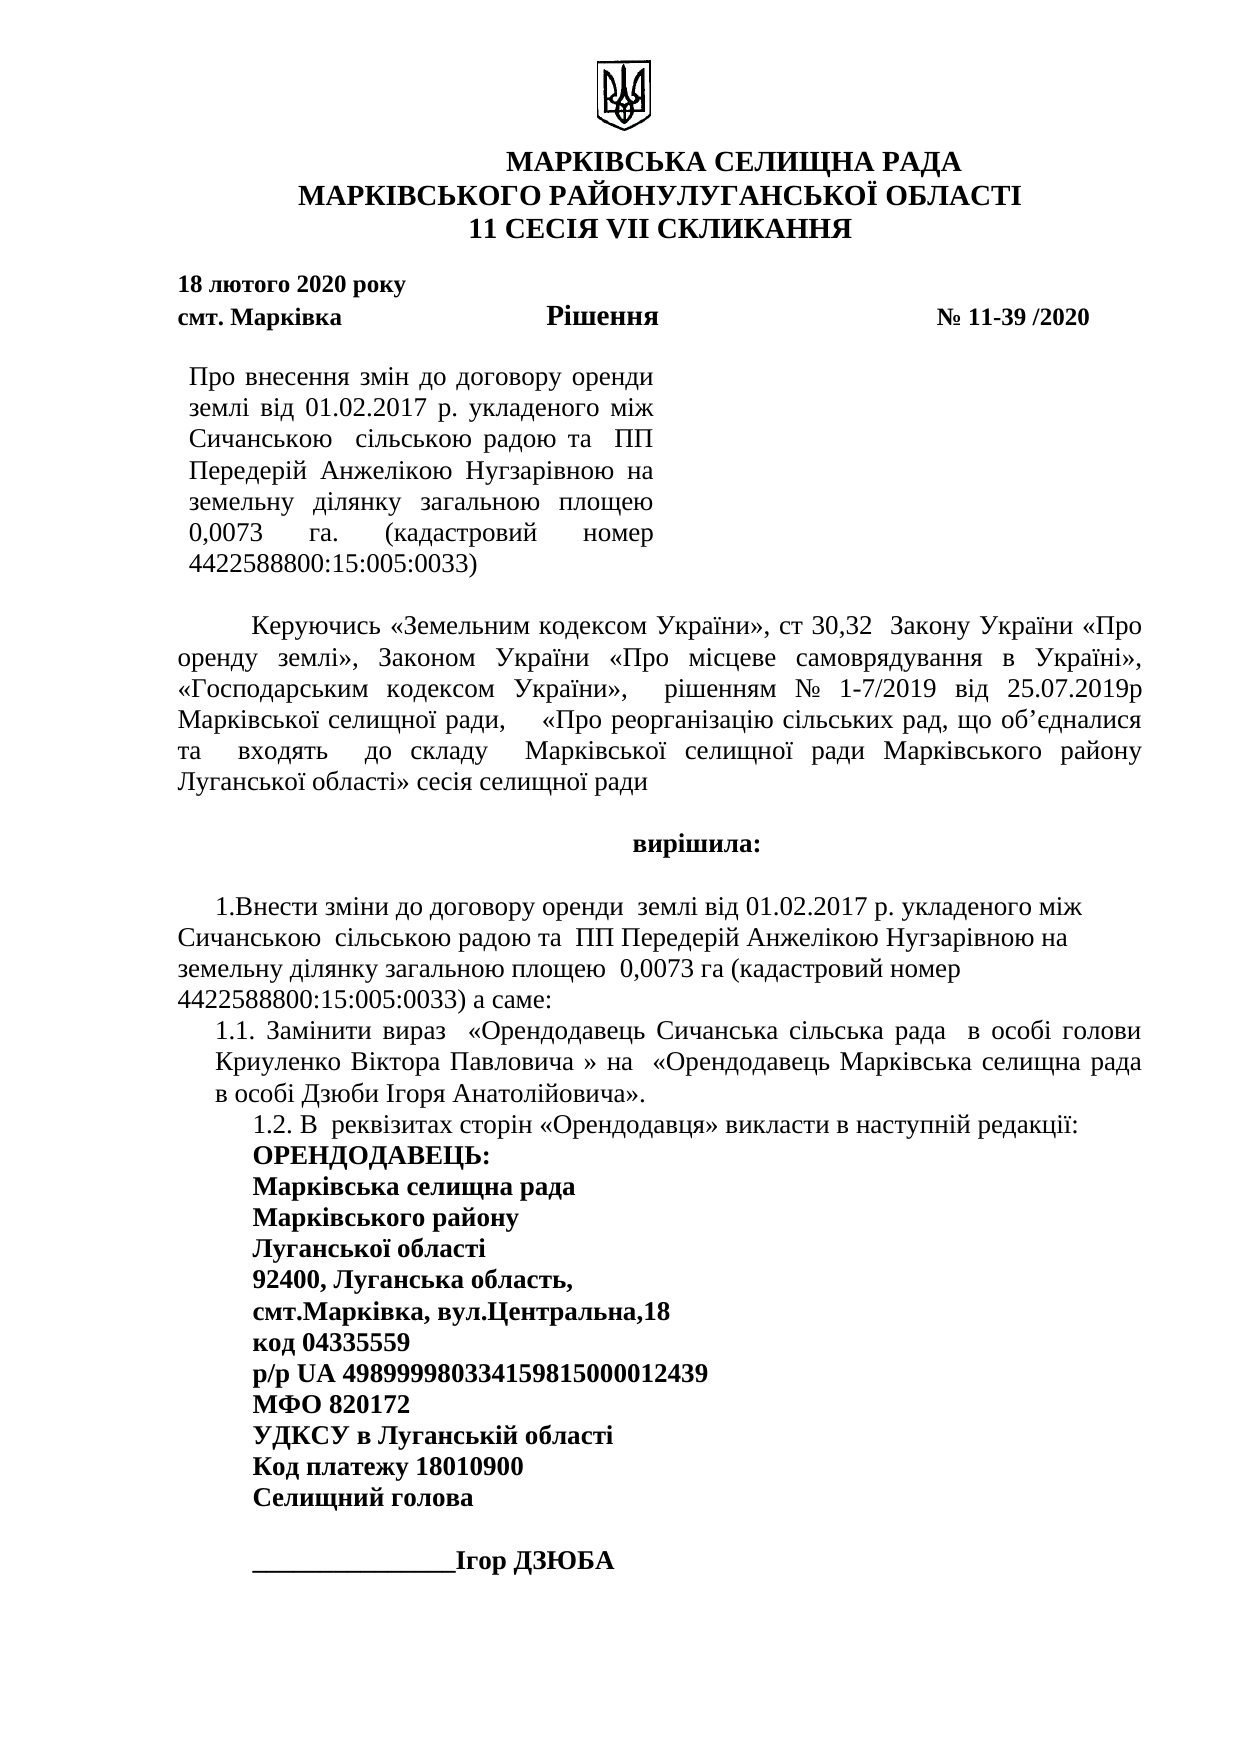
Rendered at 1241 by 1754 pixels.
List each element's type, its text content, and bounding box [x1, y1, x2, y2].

table_header Про внесення змін до договору оренди землі від 01.02.2017 р. укладеного між Сичанською сільською радою та ПП Передерій Анжелікою Нугзарівною на земельну ділянку загальною площею 0,0073 га. (кадастровий номер 4422588800:15:005:0033) [177, 360, 674, 609]
text 18 лютого 2020 року [177, 269, 1143, 298]
picture [597, 60, 651, 131]
text ОРЕНДОДАВЕЦЬ: [252, 1139, 1143, 1170]
text _______________Ігор ДЗЮБА [252, 1544, 1143, 1575]
text вирішила: [177, 827, 1143, 859]
text смт.Марківка, вул.Центральна,18 [252, 1295, 1143, 1326]
text Керуючись «Земельним кодексом України», ст 30,32 Закону України «Про оренду землі», Законом України «Про місцеве самоврядування в Україні», «Господарським кодексом України», рішенням № 1-7/2019 від 25.07.2019р Марківської селищної ради, «Про реорганізацію сільських рад, що об’єдналися та входять до складу Марківської селищної ради Марківського району Луганської області» сесія селищної ради [177, 609, 1143, 796]
text р/р UA 498999980334159815000012439 [252, 1357, 1143, 1388]
text Код платежу 18010900 [252, 1450, 1143, 1482]
text 1.2. В реквізитах сторін «Орендодавця» викласти в наступній редакції: [252, 1108, 1143, 1139]
text смт. Марківка Рішення № 11-39 /2020 [177, 298, 1143, 332]
subtitle МАРКІВСЬКОГО РАЙОНУЛУГАНСЬКОЇ ОБЛАСТІ [177, 178, 1143, 212]
text Марківського району [252, 1201, 1143, 1232]
text Луганської області [252, 1232, 1143, 1263]
text код 04335559 [252, 1326, 1143, 1357]
text МФО 820172 [252, 1388, 1143, 1419]
text 1.1. Замінити вираз «Орендодавець Сичанська сільська рада в особі голови Криуленко Віктора Павловича » на «Орендодавець Марківська селищна рада в особі Дзюби Ігоря Анатолійовича». [215, 1014, 1143, 1108]
text 1.Внести зміни до договору оренди землі від 01.02.2017 р. укладеного між Сичанською сільською радою та ПП Передерій Анжелікою Нугзарівною на земельну ділянку загальною площею 0,0073 га (кадастровий номер 4422588800:15:005:0033) а саме: [177, 890, 1167, 1014]
text УДКСУ в Луганській області [252, 1419, 1143, 1450]
text 11 СЕСІЯ VII СКЛИКАННЯ [177, 212, 1143, 245]
subtitle МАРКІВСЬКА СЕЛИЩНА РАДА [177, 144, 1143, 178]
text Селищний голова [252, 1482, 1143, 1513]
text 92400, Луганська область, [252, 1263, 1143, 1295]
text Марківська селищна рада [252, 1170, 1143, 1201]
